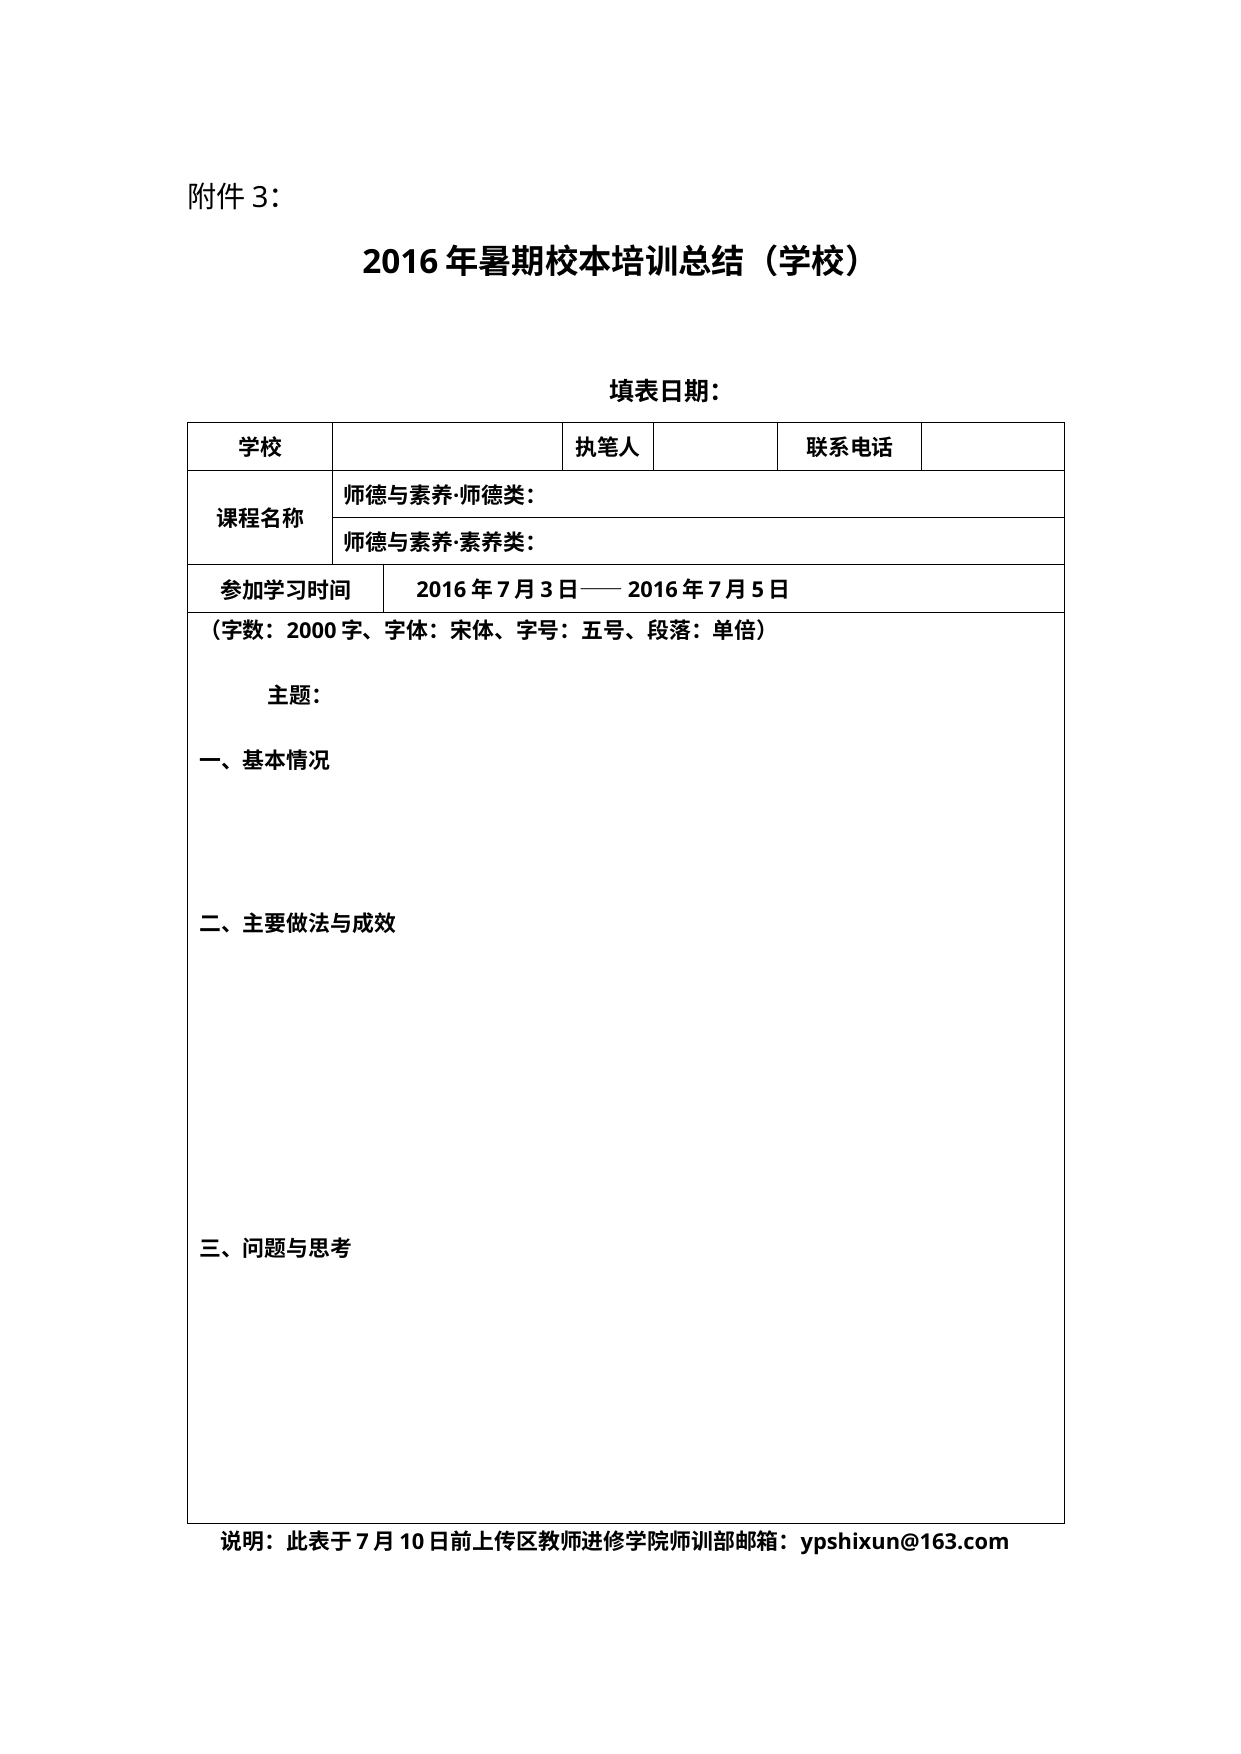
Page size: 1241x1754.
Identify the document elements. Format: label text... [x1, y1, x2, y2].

table_cell 师德与素养·素养类： [333, 518, 1064, 564]
table_header 学校 [188, 423, 332, 469]
table_header 执笔人 [563, 423, 653, 469]
text 2016年暑期校本培训总结（学校） [187, 227, 1053, 292]
table_header [922, 423, 1064, 469]
table_cell 课程名称 [188, 471, 332, 564]
table_header [333, 423, 562, 469]
table_header [654, 423, 777, 469]
text 说明：此表于7月10日前上传区教师进修学院师训部邮箱：ypshixun@163.com [220, 1524, 1053, 1557]
text 附件3： [187, 162, 1053, 227]
table_cell 师德与素养·师德类： [333, 471, 1064, 517]
table_cell 2016年7月3日—— 2016年7月5日 [384, 565, 1064, 612]
table_cell 参加学习时间 [188, 565, 383, 612]
text 填表日期： [187, 357, 1053, 422]
table_cell （字数：2000字、字体：宋体、字号：五号、段落：单倍） 主题： 一、基本情况 二、主要做法与成效 问题与思考 [188, 613, 1064, 1523]
table_header 联系电话 [778, 423, 921, 469]
